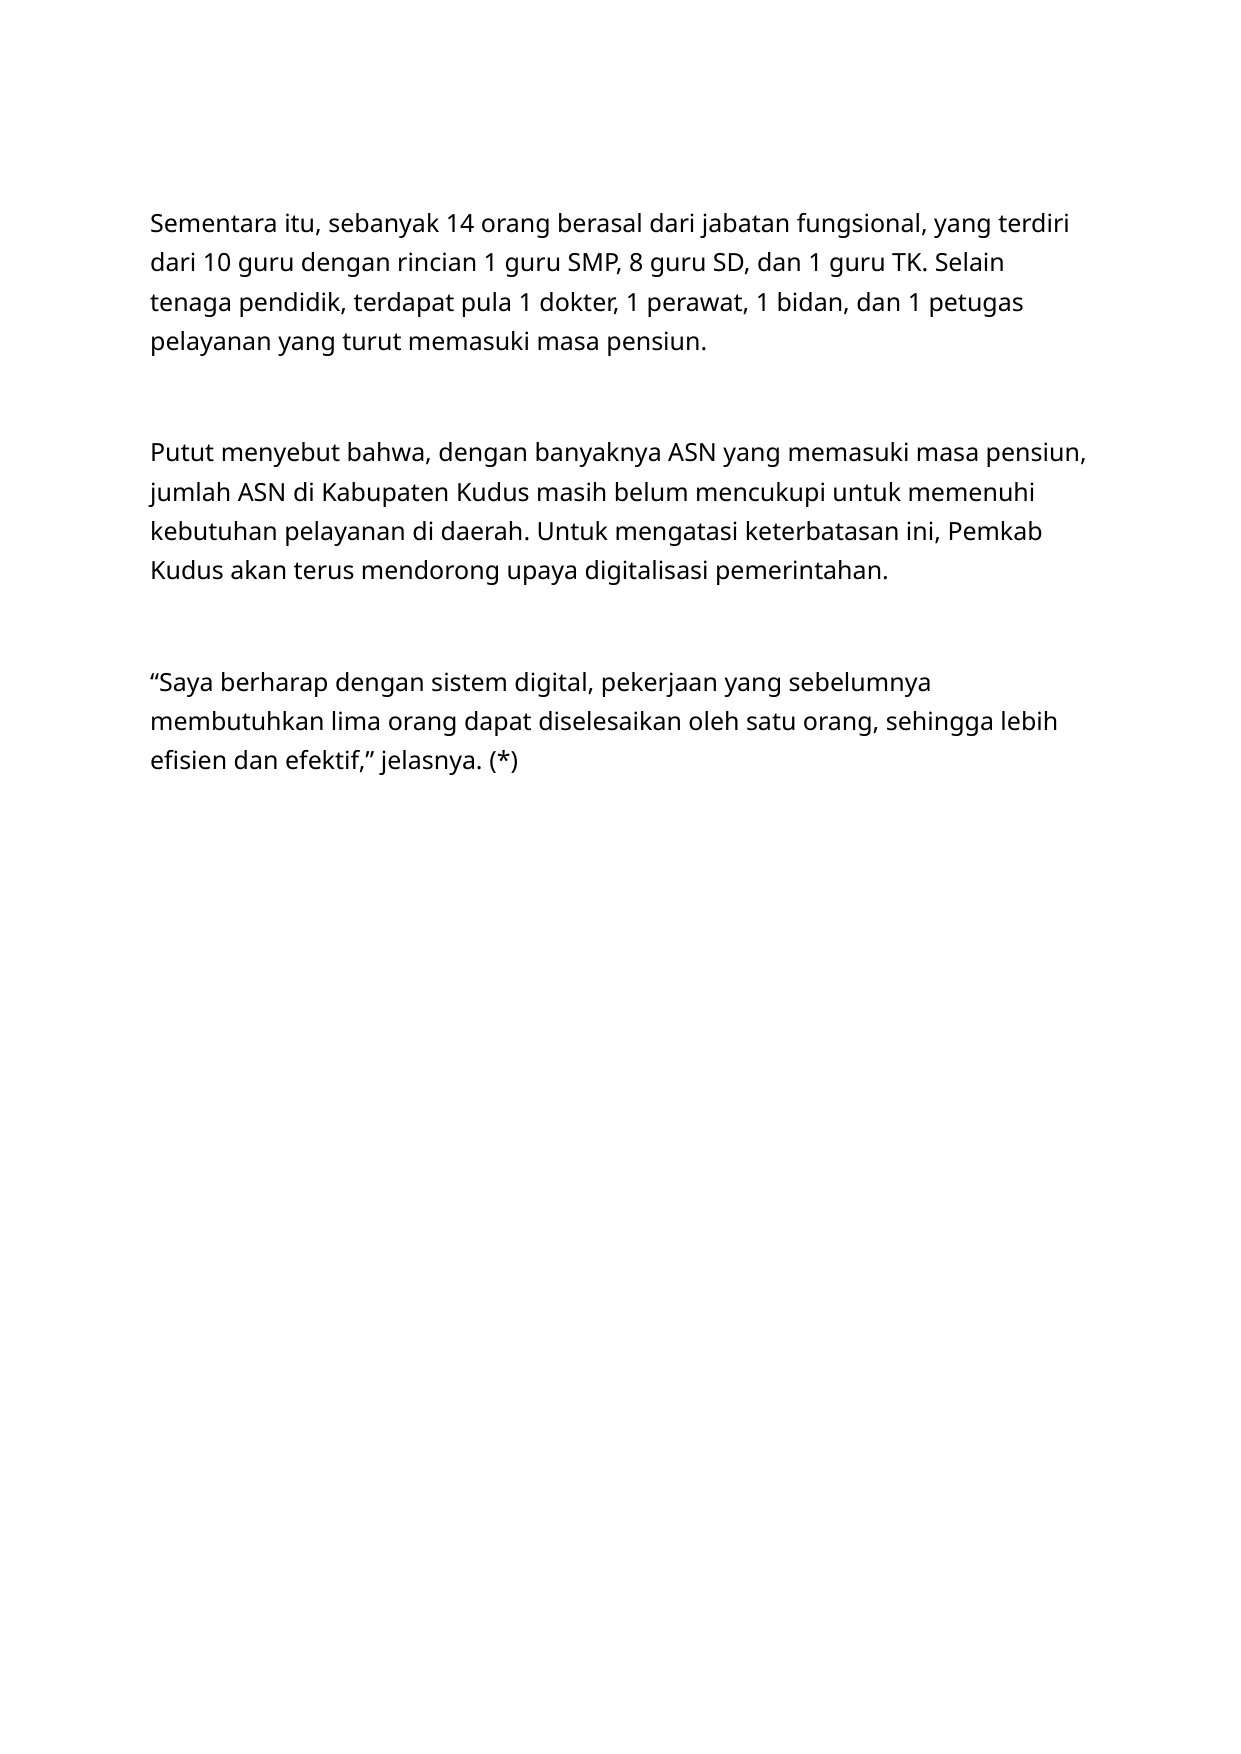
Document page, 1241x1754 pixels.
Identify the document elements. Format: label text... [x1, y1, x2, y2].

text Putut menyebut bahwa, dengan banyaknya ASN yang memasuki masa pensiun, jumlah ASN di Kabupaten Kudus masih belum mencukupi untuk memenuhi kebutuhan pelayanan di daerah. Untuk mengatasi keterbatasan ini, Pemkab Kudus akan terus mendorong upaya digitalisasi pemerintahan. [150, 435, 1090, 587]
text Sementara itu, sebanyak 14 orang berasal dari jabatan fungsional, yang terdiri dari 10 guru dengan rincian 1 guru SMP, 8 guru SD, dan 1 guru TK. Selain tenaga pendidik, terdapat pula 1 dokter, 1 perawat, 1 bidan, dan 1 petugas pelayanan yang turut memasuki masa pensiun. [150, 206, 1090, 357]
text “Saya berharap dengan sistem digital, pekerjaan yang sebelumnya membutuhkan lima orang dapat diselesaikan oleh satu orang, sehingga lebih efisien dan efektif,” jelasnya. (*) [150, 664, 1090, 777]
